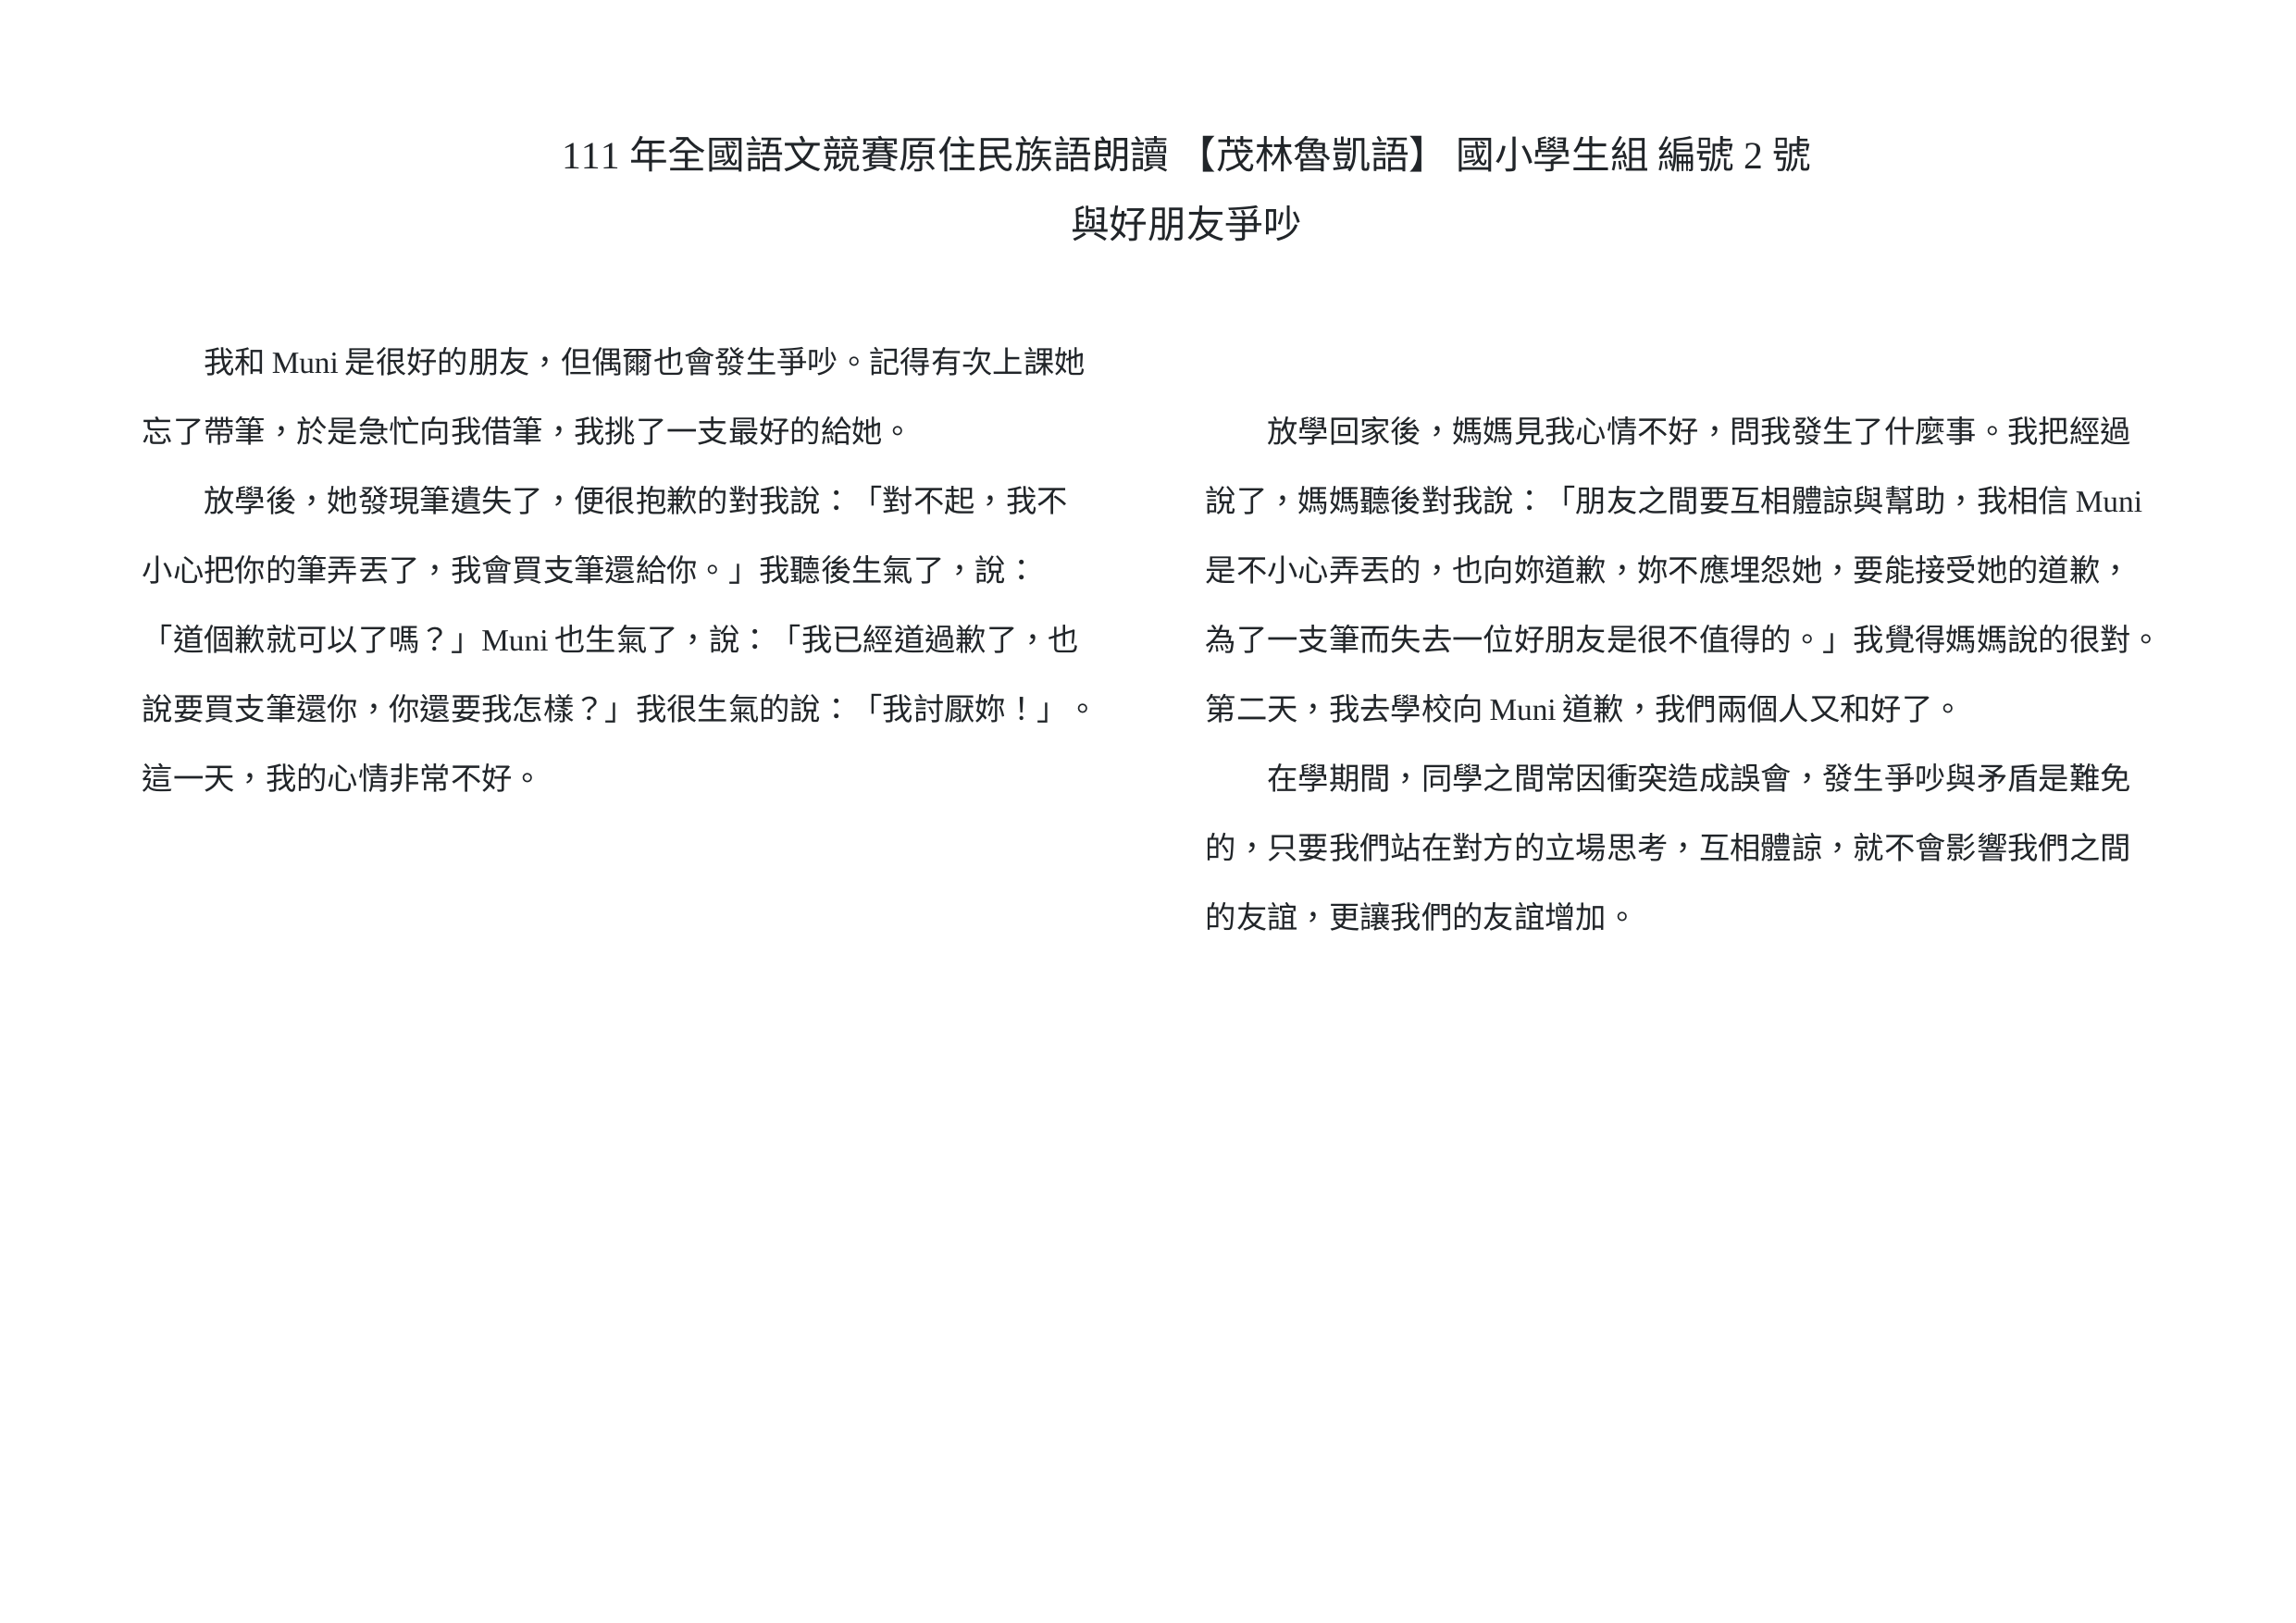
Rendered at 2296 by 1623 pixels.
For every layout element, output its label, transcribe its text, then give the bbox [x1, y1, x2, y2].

text 放學後，她發現筆遺失了，便很抱歉的對我說：「對不起，我不小心把你的筆弄丟了，我會買支筆還給你。」我聽後生氣了，說：「道個歉就可以了嗎？」Muni也生氣了，說：「我已經道過歉了，也說要買支筆還你，你還要我怎樣？」我很生氣的說：「我討厭妳！」。這一天，我的心情非常不好。 [142, 465, 1090, 812]
text 放學回家後，媽媽見我心情不好，問我發生了什麼事。我把經過說了，媽媽聽後對我說：「朋友之間要互相體諒與幫助，我相信Muni是不小心弄丟的，也向妳道歉，妳不應埋怨她，要能接受她的道歉，為了一支筆而失去一位好朋友是很不值得的。」我覺得媽媽說的很對。第二天，我去學校向Muni道歉，我們兩個人又和好了。 [1206, 395, 2153, 742]
text 我和Muni是很好的朋友，但偶爾也會發生爭吵。記得有次上課她忘了帶筆，於是急忙向我借筆，我挑了一支最好的給她。 [142, 326, 1090, 465]
text 與好朋友爭吵 [142, 187, 2153, 256]
text 111 年全國語文競賽原住民族語朗讀 【茂林魯凱語】 國小學生組 編號 2 號 [142, 118, 2153, 187]
text 在學期間，同學之間常因衝突造成誤會，發生爭吵與矛盾是難免的，只要我們站在對方的立場思考，互相體諒，就不會影響我們之間的友誼，更讓我們的友誼增加。 [1206, 742, 2153, 950]
